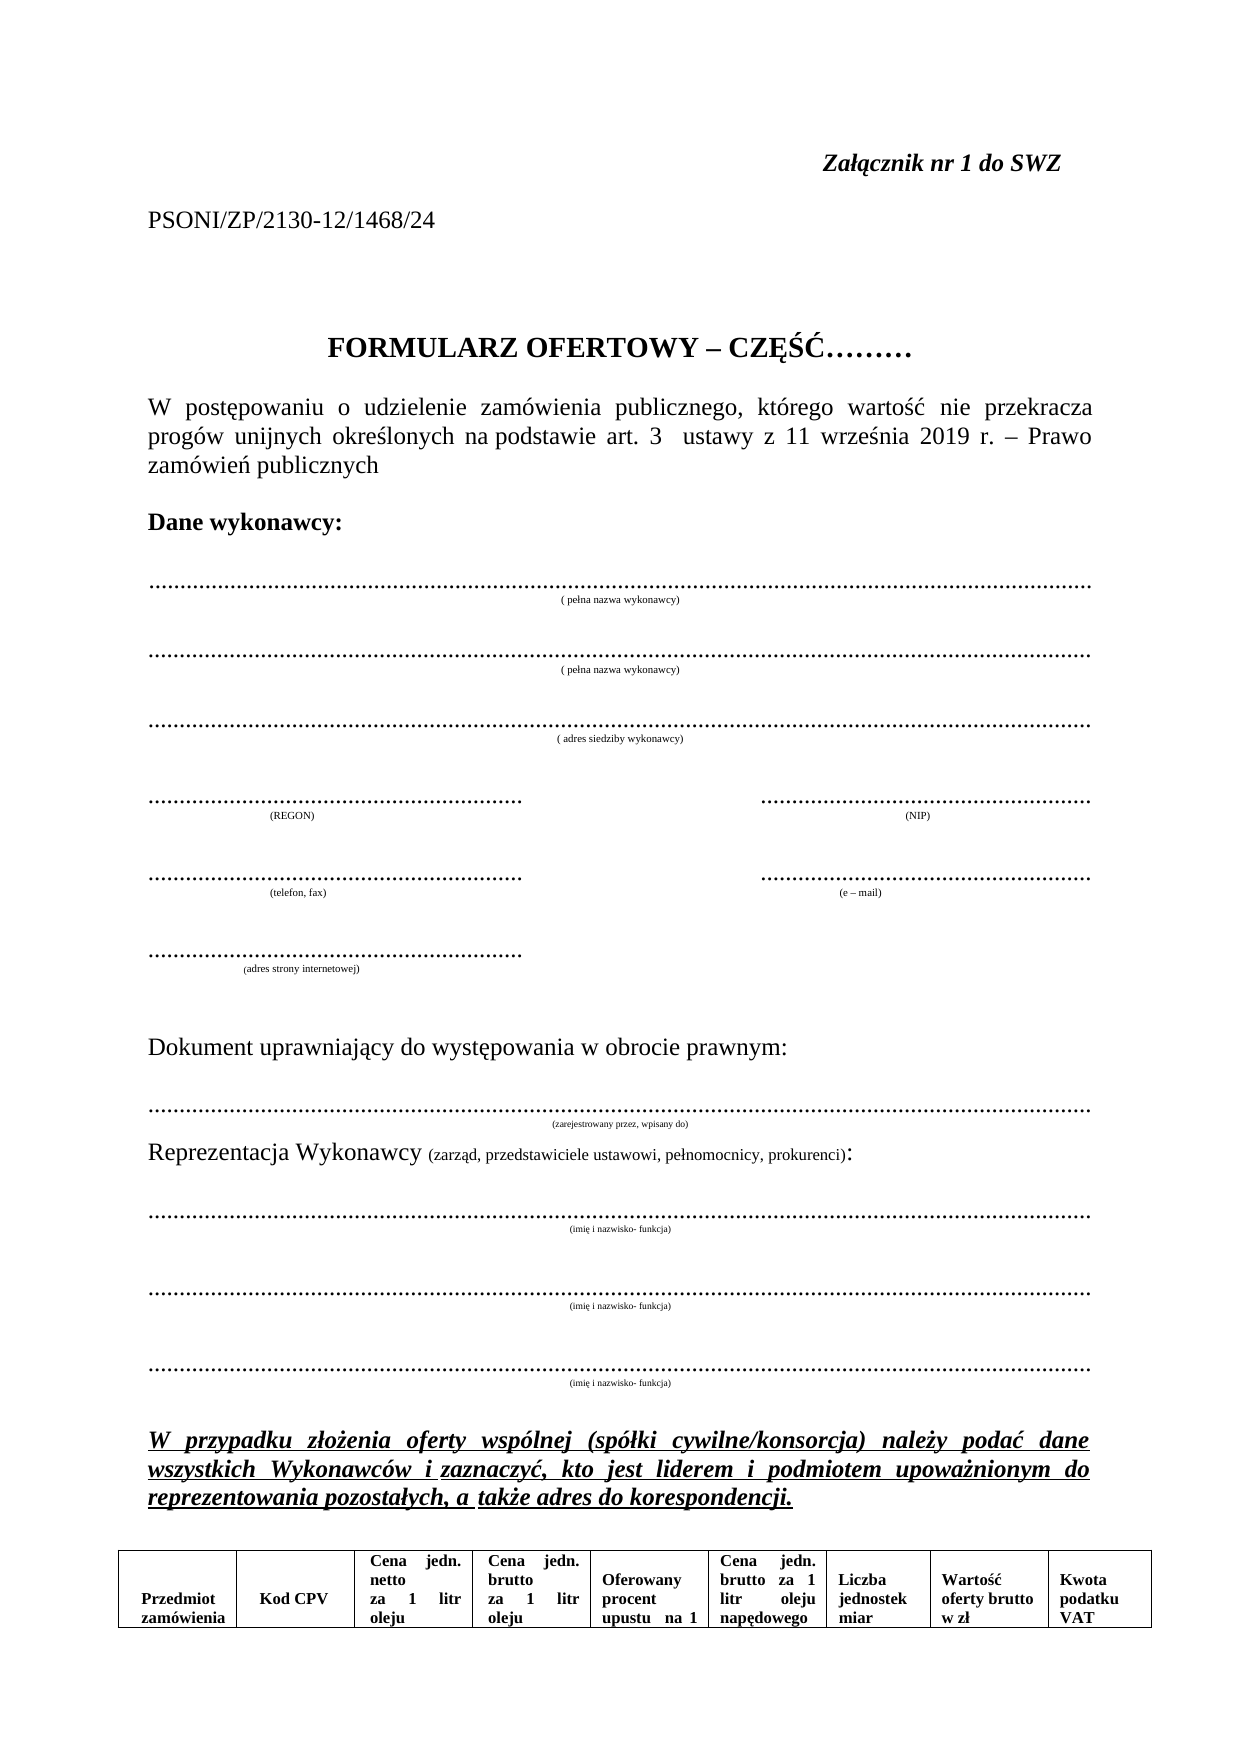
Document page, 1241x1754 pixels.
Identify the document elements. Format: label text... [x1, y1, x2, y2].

text (zarejestrowany przez, wpisany do) [148, 1118, 1093, 1137]
text Reprezentacja Wykonawcy (zarząd, przedstawiciele ustawowi, pełnomocnicy, prokurenci): [148, 1137, 1093, 1166]
text (imię i nazwisko- funkcja) [148, 1224, 1093, 1243]
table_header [591, 1551, 708, 1627]
text W przypadku złożenia oferty wspólnej (spółki cywilne/konsorcja) należy podać dane wszystkich Wykonawców i zaznaczyć, kto jest liderem i podmiotem upoważnionym do reprezentowania pozostałych, a także adres do korespondencji. [148, 1425, 1093, 1511]
subtitle FORMULARZ OFERTOWY – CZĘŚĆ……… [148, 330, 1093, 364]
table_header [709, 1551, 826, 1627]
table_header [827, 1551, 930, 1627]
text ....................................................................................................................................................... [148, 704, 1093, 733]
text (imię i nazwisko- funkcja) [148, 1377, 1093, 1396]
text (REGON) (NIP) [148, 809, 1093, 831]
text ....................................................................................................................................................... [148, 634, 1093, 663]
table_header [931, 1551, 1048, 1627]
text ............................................................ ..................................................... [148, 781, 1093, 809]
text ( pełna nazwa wykonawcy) [148, 663, 1093, 685]
text PSONI/ZP/2130-12/1468/24 [148, 205, 1093, 234]
subtitle Załącznik nr 1 do SWZ [148, 148, 1093, 176]
table_header Kod CPV [237, 1551, 354, 1627]
text W postępowaniu o udzielenie zamówienia publicznego, którego wartość nie przekracza progów unijnych określonych na podstawie art. 3 ustawy z 11 września 2019 r. – Prawo zamówień publicznych [148, 392, 1093, 479]
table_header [473, 1551, 590, 1627]
text (telefon, fax) (e – mail) [148, 886, 1093, 907]
text Dokument uprawniający do występowania w obrocie prawnym: [148, 1032, 1093, 1061]
text ............................................................ [148, 934, 1093, 963]
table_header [355, 1551, 472, 1627]
text ....................................................................................................................................................... [148, 1348, 1093, 1377]
text ( pełna nazwa wykonawcy) [148, 594, 1093, 615]
text ....................................................................................................................................................... [148, 565, 1093, 594]
text (adres strony internetowej) [148, 963, 1093, 984]
text ....................................................................................................................................................... [148, 1195, 1093, 1224]
text (imię i nazwisko- funkcja) [148, 1300, 1093, 1319]
text ....................................................................................................................................................... [148, 1089, 1093, 1118]
text ( adres siedziby wykonawcy) [148, 733, 1093, 754]
text Dane wykonawcy: [148, 507, 1093, 536]
table_header Kwota podatku VAT [1049, 1551, 1151, 1627]
text ............................................................ ..................................................... [148, 857, 1093, 886]
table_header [119, 1551, 236, 1627]
text ....................................................................................................................................................... [148, 1272, 1093, 1300]
